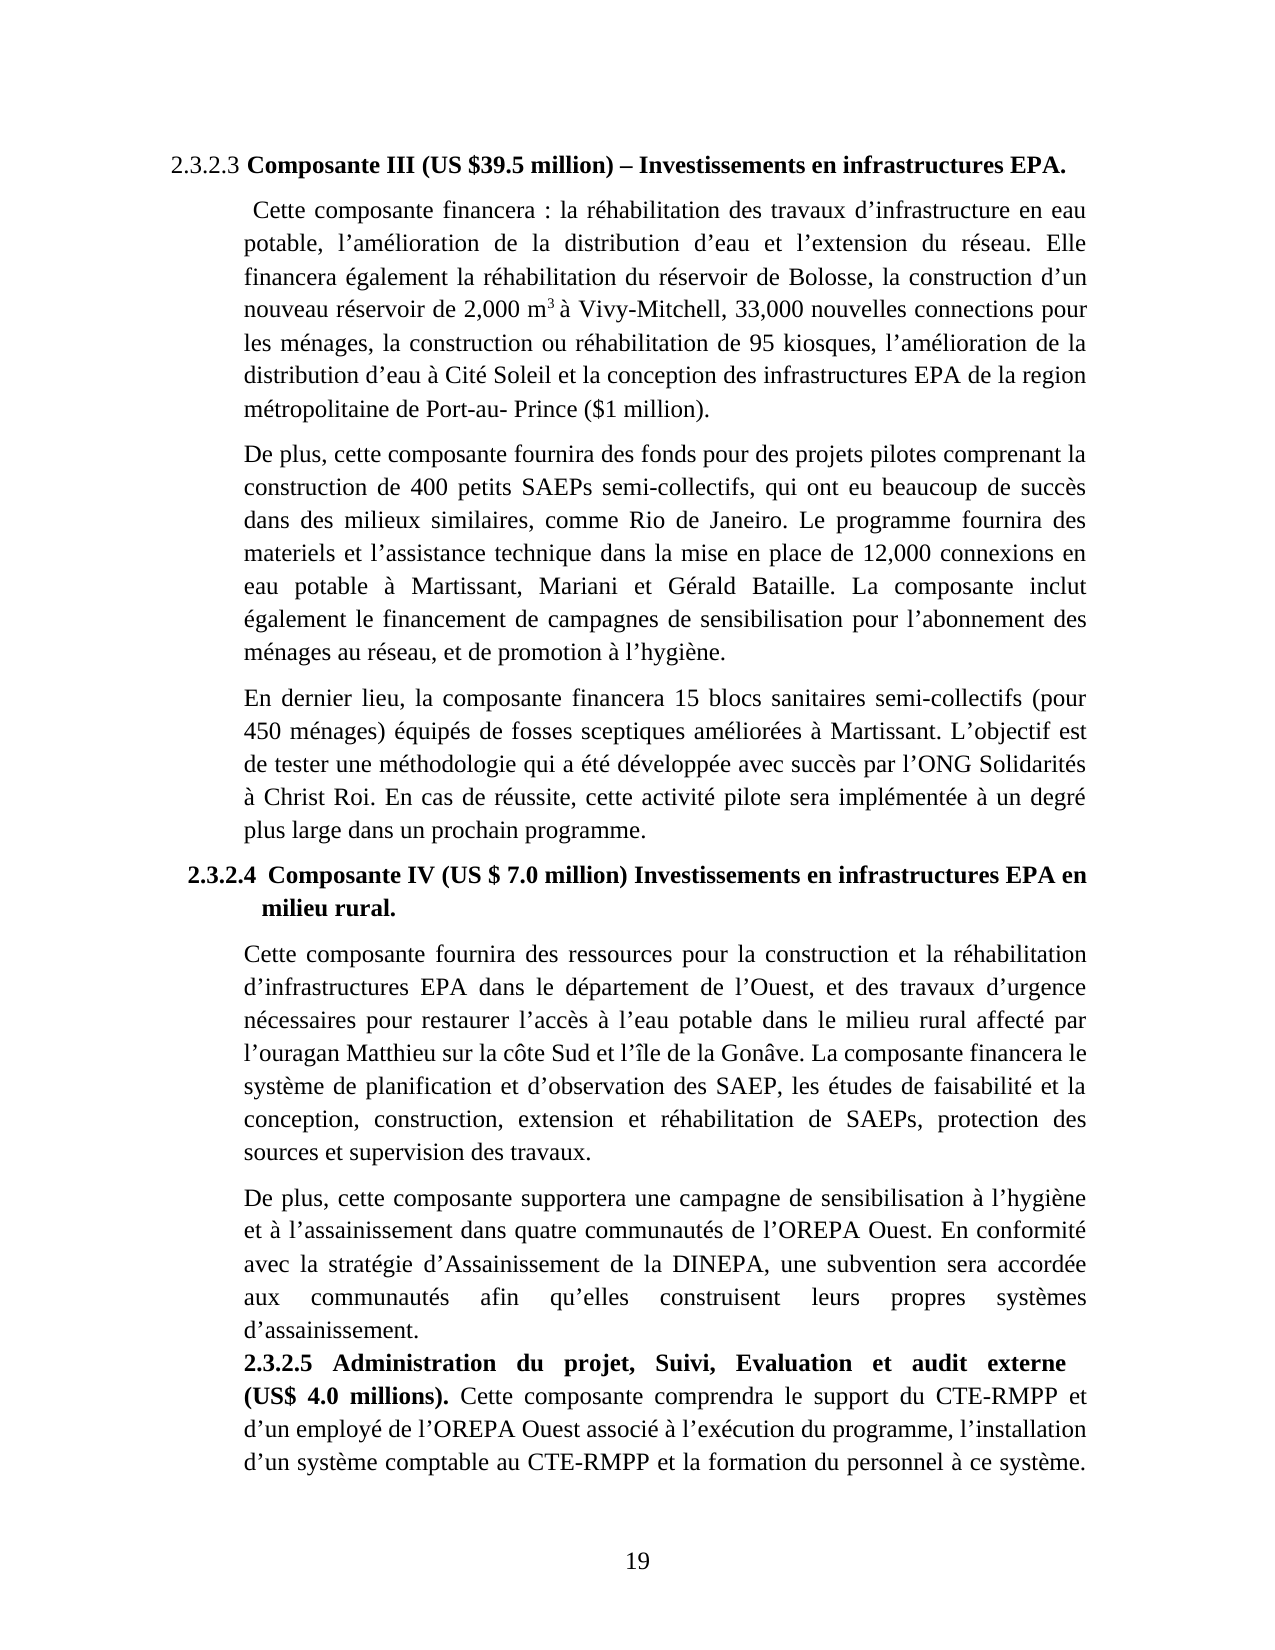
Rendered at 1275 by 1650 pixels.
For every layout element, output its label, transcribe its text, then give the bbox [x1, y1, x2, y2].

list Cette composante financera : la réhabilitation des travaux d’infrastructure en eau potable, l’amélioration de la distribution d’eau et l’extension du réseau. Elle financera également la réhabilitation du réservoir de Bolosse, la construction d’un nouveau réservoir de 2,000 m3 à Vivy-Mitchell, 33,000 nouvelles connections pour les ménages, la construction ou réhabilitation de 95 kiosques, l’amélioration de la distribution d’eau à Cité Soleil et la conception des infrastructures EPA de la region métropolitaine de Port-au- Prince ($1 million). [244, 196, 1087, 422]
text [244, 1348, 1087, 1476]
list De plus, cette composante supportera une campagne de sensibilisation à l’hygiène et à l’assainissement dans quatre communautés de l’OREPA Ouest. En conformité avec la stratégie d’Assainissement de la DINEPA, une subvention sera accordée aux communautés afin qu’elles construisent leurs propres systèmes d’assainissement. [244, 1183, 1087, 1343]
list En dernier lieu, la composante financera 15 blocs sanitaires semi-collectifs (pour 450 ménages) équipés de fosses sceptiques améliorées à Martissant. L’objectif est de tester une méthodologie qui a été développée avec succès par l’ONG Solidarités à Christ Roi. En cas de réussite, cette activité pilote sera implémentée à un degré plus large dans un prochain programme. [244, 683, 1087, 844]
list De plus, cette composante fournira des fonds pour des projets pilotes comprenant la construction de 400 petits SAEPs semi-collectifs, qui ont eu beaucoup de succès dans des milieux similaires, comme Rio de Janeiro. Le programme fournira des materiels et l’assistance technique dans la mise en place de 12,000 connexions en eau potable à Martissant, Mariani et Gérald Bataille. La composante inclut également le financement de campagnes de sensibilisation pour l’abonnement des ménages au réseau, et de promotion à l’hygiène. [244, 439, 1087, 666]
list Composante III (US $39.5 million) – Investissements en infrastructures EPA. [171, 150, 1087, 179]
list Cette composante fournira des ressources pour la construction et la réhabilitation d’infrastructures EPA dans le département de l’Ouest, et des travaux d’urgence nécessaires pour restaurer l’accès à l’eau potable dans le milieu rural affecté par l’ouragan Matthieu sur la côte Sud et l’île de la Gonâve. La composante financera le système de planification et d’observation des SAEP, les études de faisabilité et la conception, construction, extension et réhabilitation de SAEPs, protection des sources et supervision des travaux. [244, 939, 1087, 1166]
list Composante IV (US $ 7.0 million) Investissements en infrastructures EPA en milieu rural. [187, 860, 1087, 922]
